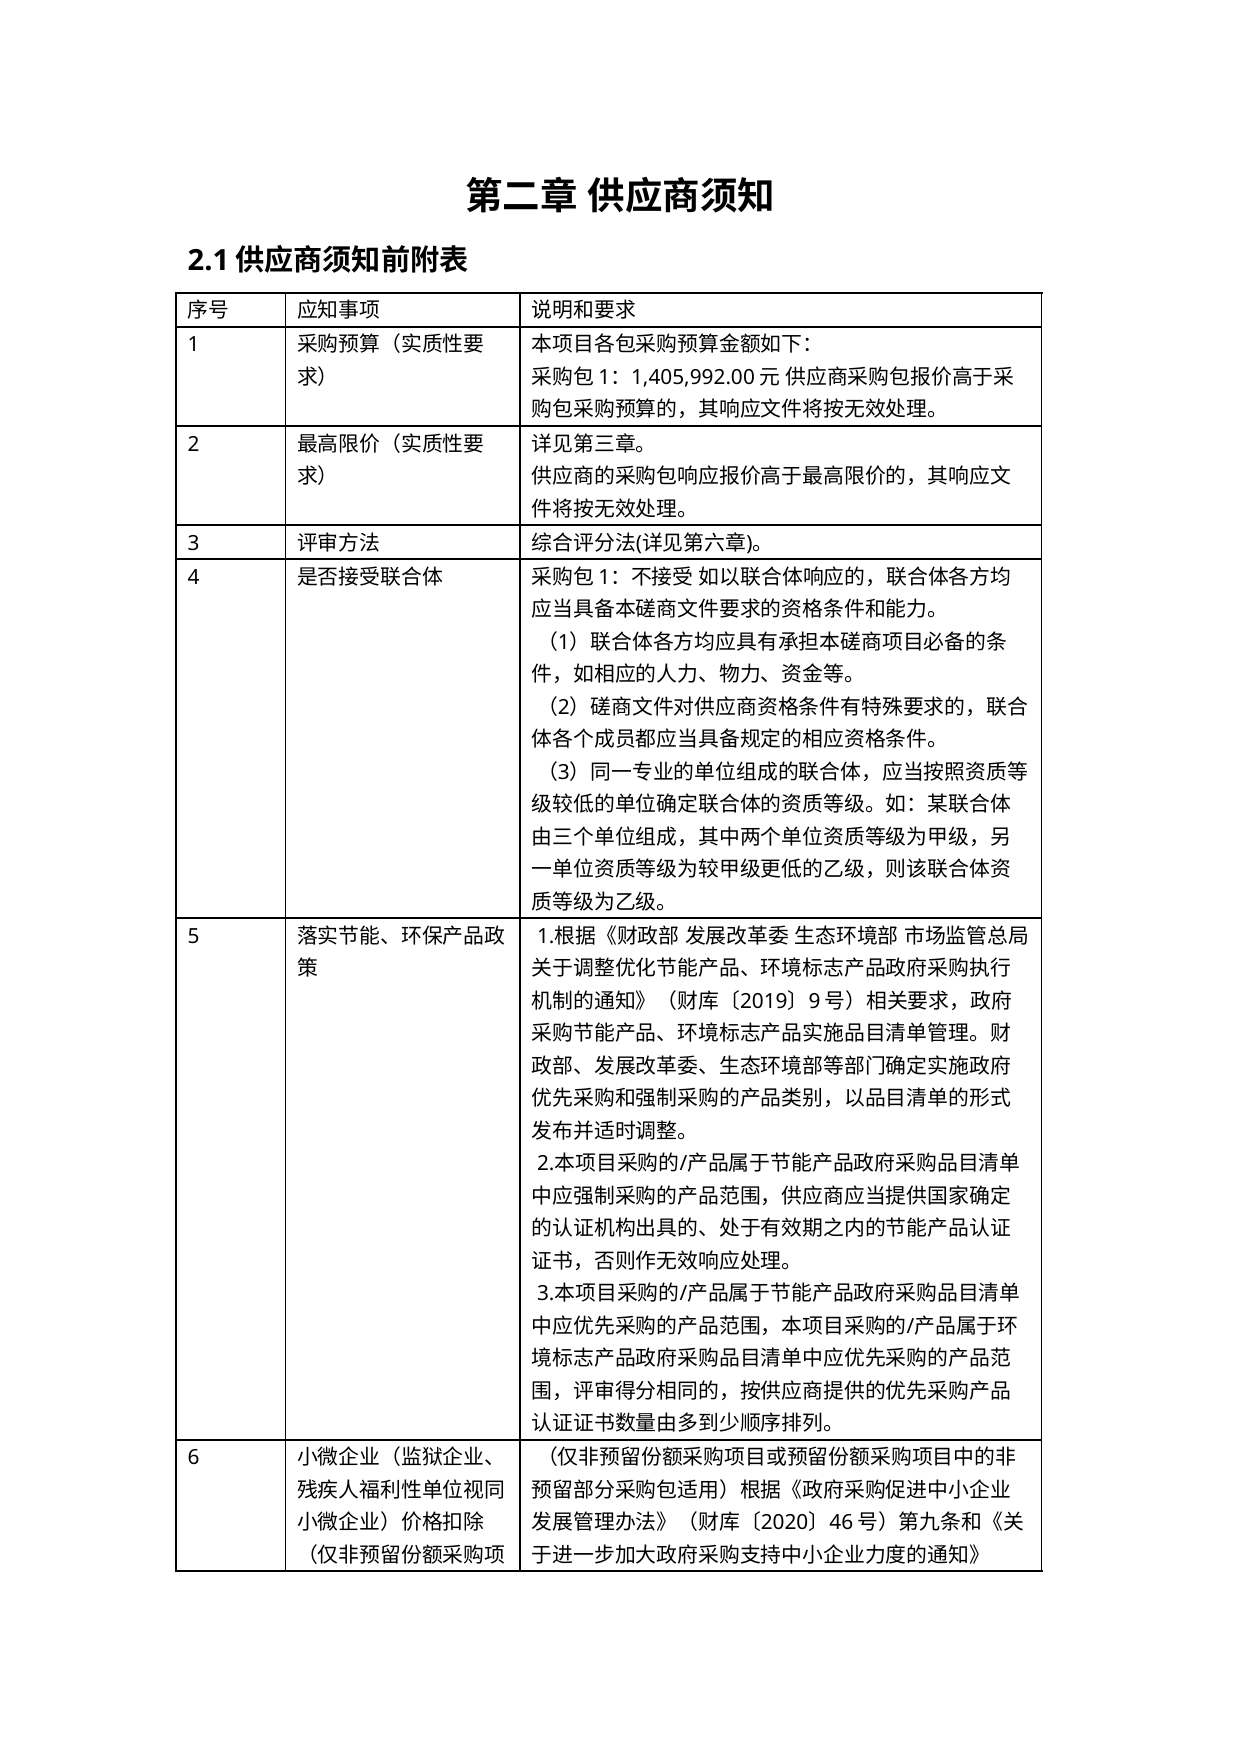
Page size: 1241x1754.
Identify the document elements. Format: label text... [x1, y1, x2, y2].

table_cell 落实节能、环保产品政策 [286, 919, 519, 1439]
table_cell 6 [177, 1441, 285, 1570]
table_cell 采购预算（实质性要求） [286, 328, 519, 425]
table_cell 5 [177, 919, 285, 1439]
table_cell 本项目各包采购预算金额如下： 采购包1：1,405,992.00元 供应商采购包报价高于采购包采购预算的，其响应文件将按无效处理。 [521, 328, 1041, 425]
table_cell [521, 1441, 1041, 1570]
table_cell 2 [177, 427, 285, 524]
table_header 应知事项 [286, 294, 519, 326]
table_cell 评审方法 [286, 526, 519, 558]
table_cell 4 [177, 560, 285, 917]
text 第二章 供应商须知 [187, 162, 1053, 227]
text 2.1供应商须知前附表 [187, 227, 1053, 292]
table_cell 1 [177, 328, 285, 425]
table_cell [286, 1441, 519, 1570]
table_cell 是否接受联合体 [286, 560, 519, 917]
table_header 说明和要求 [521, 294, 1041, 326]
table_cell 3 [177, 526, 285, 558]
table_header 序号 [177, 294, 285, 326]
table_cell 最高限价（实质性要求） [286, 427, 519, 524]
table_cell 采购包1：不接受 如以联合体响应的，联合体各方均应当具备本磋商文件要求的资格条件和能力。 （1）联合体各方均应具有承担本磋商项目必备的条件，如相应的人力、物力、资金等。 （2）磋商文件对供应商资格条件有特殊要求的，联合体各个成员都应当具备规定的相应资格条件。 （3）同一专业的单位组成的联合体，应当按照资质等级较低的单位确定联合体的资质等级。如：某联合体由三个单位组成，其中两个单位资质等级为甲级，另一单位资质等级为较甲级更低的乙级，则该联合体资质等级为乙级。 [521, 560, 1041, 917]
table_cell 详见第三章。 供应商的采购包响应报价高于最高限价的，其响应文件将按无效处理。 [521, 427, 1041, 524]
table_cell 1.根据《财政部 发展改革委 生态环境部 市场监管总局关于调整优化节能产品、环境标志产品政府采购执行机制的通知》（财库〔2019〕9号）相关要求，政府采购节能产品、环境标志产品实施品目清单管理。财政部、发展改革委、生态环境部等部门确定实施政府优先采购和强制采购的产品类别，以品目清单的形式发布并适时调整。 2.本项目采购的/产品属于节能产品政府采购品目清单中应强制采购的产品范围，供应商应当提供国家确定的认证机构出具的、处于有效期之内的节能产品认证证书，否则作无效响应处理。 3.本项目采购的/产品属于节能产品政府采购品目清单中应优先采购的产品范围，本项目采购的/产品属于环境标志产品政府采购品目清单中应优先采购的产品范围，评审得分相同的，按供应商提供的优先采购产品认证证书数量由多到少顺序排列。 [521, 919, 1041, 1439]
table_cell 综合评分法(详见第六章)。 [521, 526, 1041, 558]
